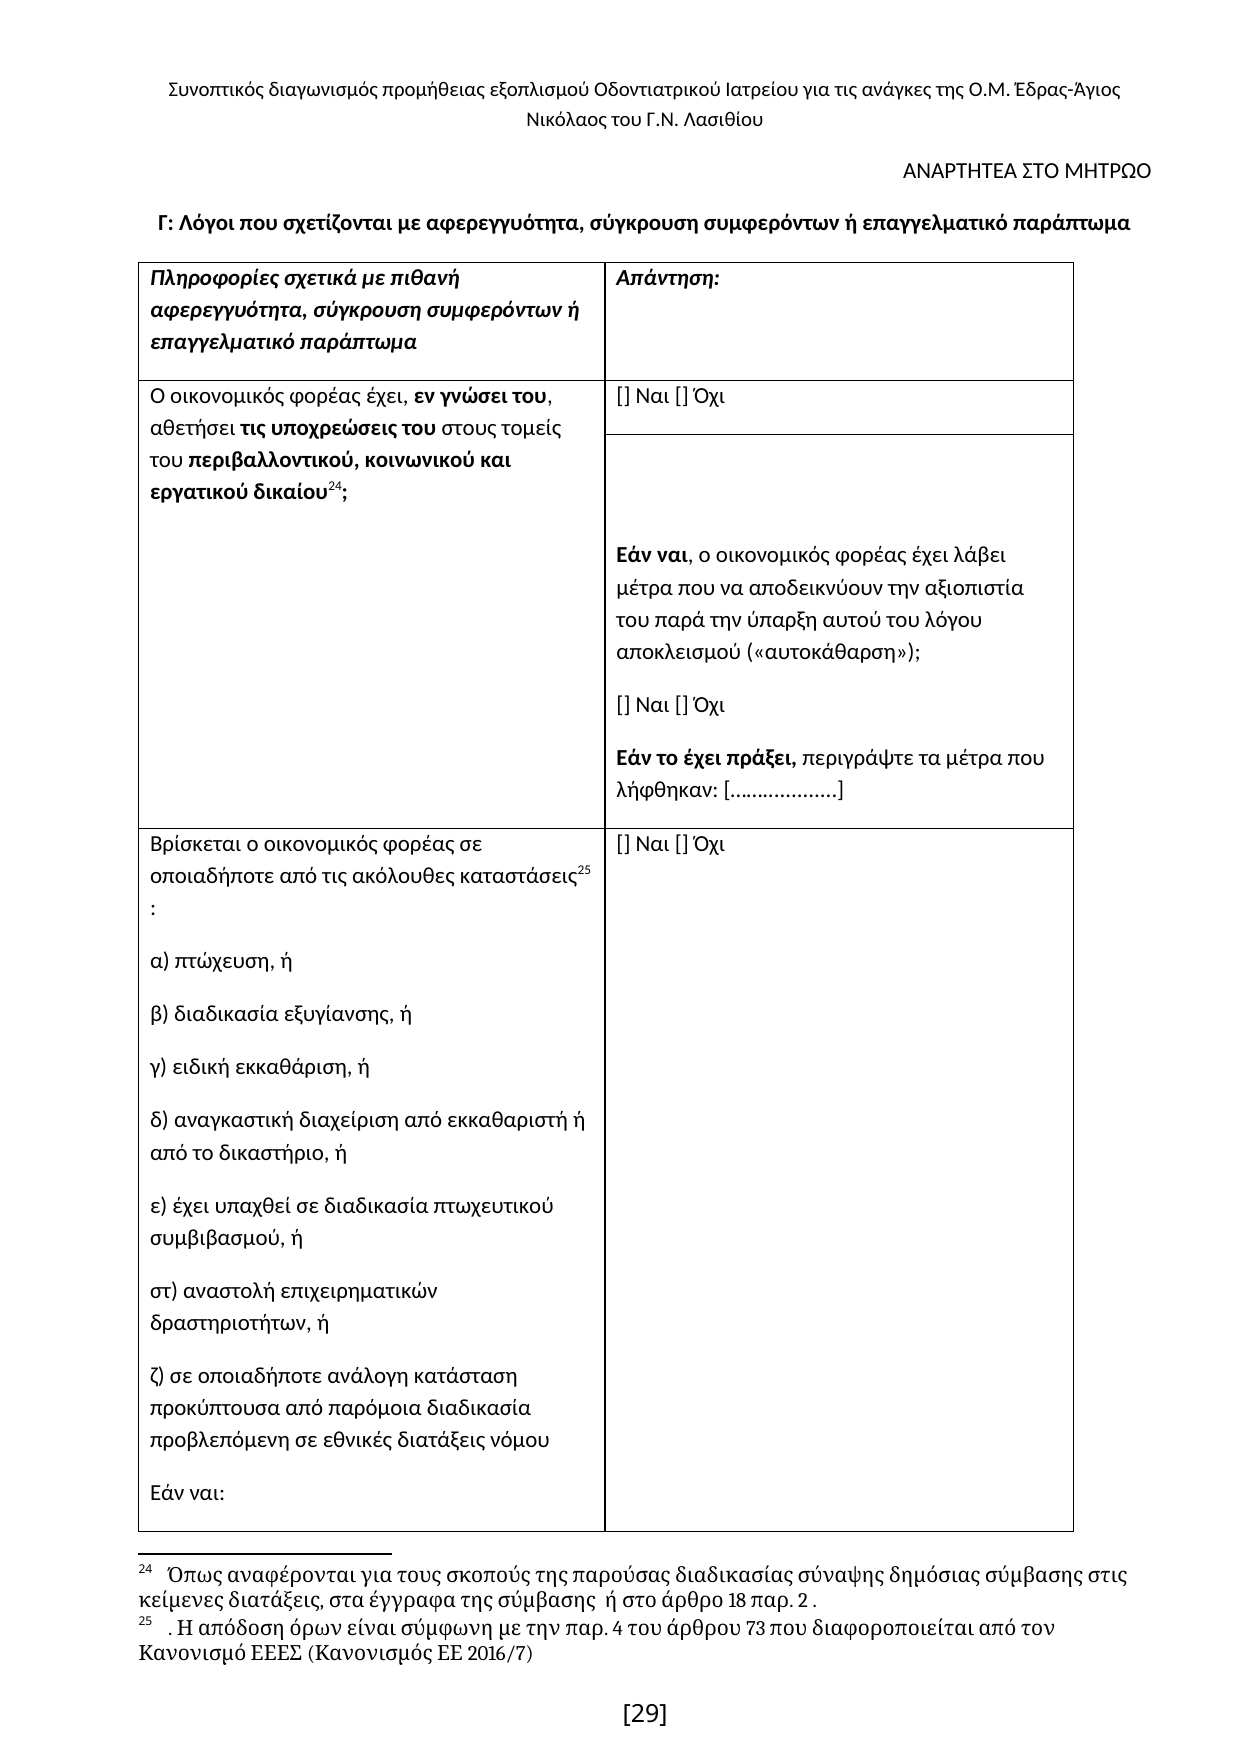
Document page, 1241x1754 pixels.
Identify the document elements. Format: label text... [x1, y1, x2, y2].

table_header Πληροφορίες σχετικά με πιθανή αφερεγγυότητα, σύγκρουση συμφερόντων ή επαγγελματικό παράπτωμα [139, 263, 604, 380]
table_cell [139, 829, 604, 1531]
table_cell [606, 829, 1073, 1531]
table_cell Εάν ναι, ο οικονομικός φορέας έχει λάβει μέτρα που να αποδεικνύουν την αξιοπιστία του παρά την ύπαρξη αυτού του λόγου αποκλεισμού («αυτοκάθαρση»); [] Ναι [] Όχι Εάν το έχει πράξει, περιγράψτε τα μέτρα που λήφθηκαν: […….............] [606, 435, 1073, 828]
text Γ: Λόγοι που σχετίζονται με αφερεγγυότητα, σύγκρουση συμφερόντων ή επαγγελματικό παράπτωμα [138, 208, 1151, 237]
table_cell [] Ναι [] Όχι [606, 381, 1073, 433]
table_cell Ο οικονομικός φορέας έχει, εν γνώσει του, αθετήσει τις υποχρεώσεις του στους τομείς του περιβαλλοντικού, κοινωνικού και εργατικού δικαίου; [139, 381, 604, 828]
table_header Απάντηση: [606, 263, 1073, 380]
